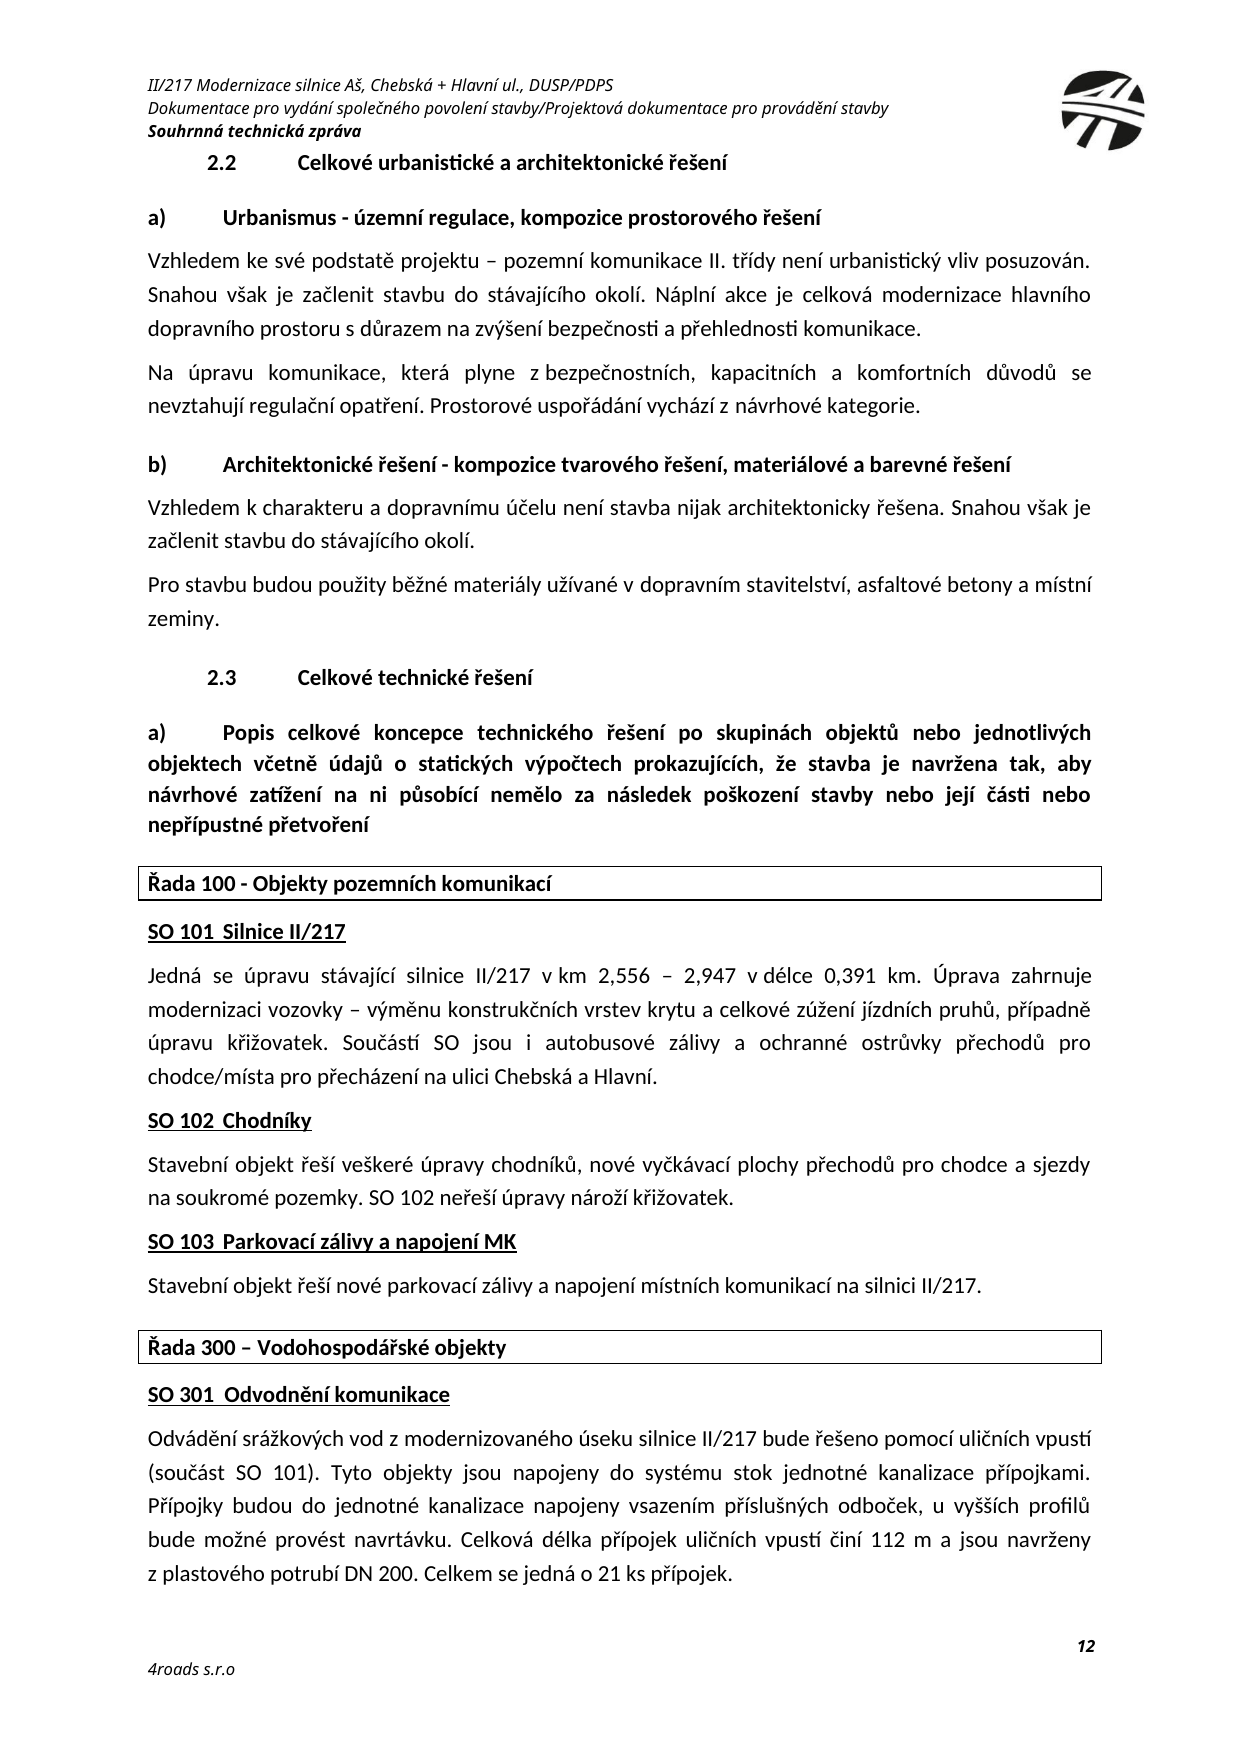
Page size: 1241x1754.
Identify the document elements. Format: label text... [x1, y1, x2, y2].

text SO 301 Odvodnění komunikace [148, 1381, 1092, 1409]
text Stavební objekt řeší nové parkovací zálivy a napojení místních komunikací na silnici II/217. [148, 1271, 1092, 1299]
text Odvádění srážkových vod z modernizovaného úseku silnice II/217 bude řešeno pomocí uličních vpustí (součást SO 101). Tyto objekty jsou napojeny do systému stok jednotné kanalizace přípojkami. Přípojky budou do jednotné kanalizace napojeny vsazením příslušných odboček, u vyšších profilů bude možné provést navrtávku. Celková délka přípojek uličních vpustí činí 112 m a jsou navrženy z plastového potrubí DN 200. Celkem se jedná o 21 ks přípojek. [148, 1424, 1092, 1587]
subtitle Řada 300 – Vodohospodářské objekty [139, 1331, 1101, 1363]
picture [1053, 63, 1153, 159]
subtitle 2.2 Celkové urbanistické a architektonické řešení [207, 148, 1092, 176]
text SO 102 Chodníky [148, 1106, 1092, 1134]
text Vzhledem ke své podstatě projektu – pozemní komunikace II. třídy není urbanistický vliv posuzován. Snahou však je začlenit stavbu do stávajícího okolí. Náplní akce je celková modernizace hlavního dopravního prostoru s důrazem na zvýšení bezpečnosti a přehlednosti komunikace. [148, 247, 1092, 342]
text Vzhledem k charakteru a dopravnímu účelu není stavba nijak architektonicky řešena. Snahou však je začlenit stavbu do stávajícího okolí. [148, 493, 1092, 554]
subtitle b) Architektonické řešení - kompozice tvarového řešení, materiálové a barevné řešení [148, 450, 1092, 478]
text Jedná se úpravu stávající silnice II/217 v km 2,556 – 2,947 v délce 0,391 km. Úprava zahrnuje modernizaci vozovky – výměnu konstrukčních vrstev krytu a celkové zúžení jízdních pruhů, případně úpravu křižovatek. Součástí SO jsou i autobusové zálivy a ochranné ostrůvky přechodů pro chodce/místa pro přecházení na ulici Chebská a Hlavní. [148, 961, 1092, 1090]
text Pro stavbu budou použity běžné materiály užívané v dopravním stavitelství, asfaltové betony a místní zeminy. [148, 571, 1092, 632]
text SO 101 Silnice II/217 [148, 917, 1092, 945]
text Stavební objekt řeší veškeré úpravy chodníků, nové vyčkávací plochy přechodů pro chodce a sjezdy na soukromé pozemky. SO 102 neřeší úpravy nároží křižovatek. [148, 1150, 1092, 1211]
subtitle a) Urbanismus - územní regulace, kompozice prostorového řešení [148, 203, 1092, 231]
text Na úpravu komunikace, která plyne z bezpečnostních, kapacitních a komfortních důvodů se nevztahují regulační opatření. Prostorové uspořádání vychází z návrhové kategorie. [148, 358, 1092, 419]
subtitle a) Popis celkové koncepce technického řešení po skupinách objektů nebo jednotlivých objektech včetně údajů o statických výpočtech prokazujících, že stavba je navržena tak, aby návrhové zatížení na ni působící nemělo za následek poškození stavby nebo její části nebo nepřípustné přetvoření [148, 718, 1092, 838]
subtitle Řada 100 - Objekty pozemních komunikací [139, 867, 1101, 899]
subtitle 2.3 Celkové technické řešení [207, 663, 1092, 691]
text SO 103 Parkovací zálivy a napojení MK [148, 1227, 1092, 1255]
